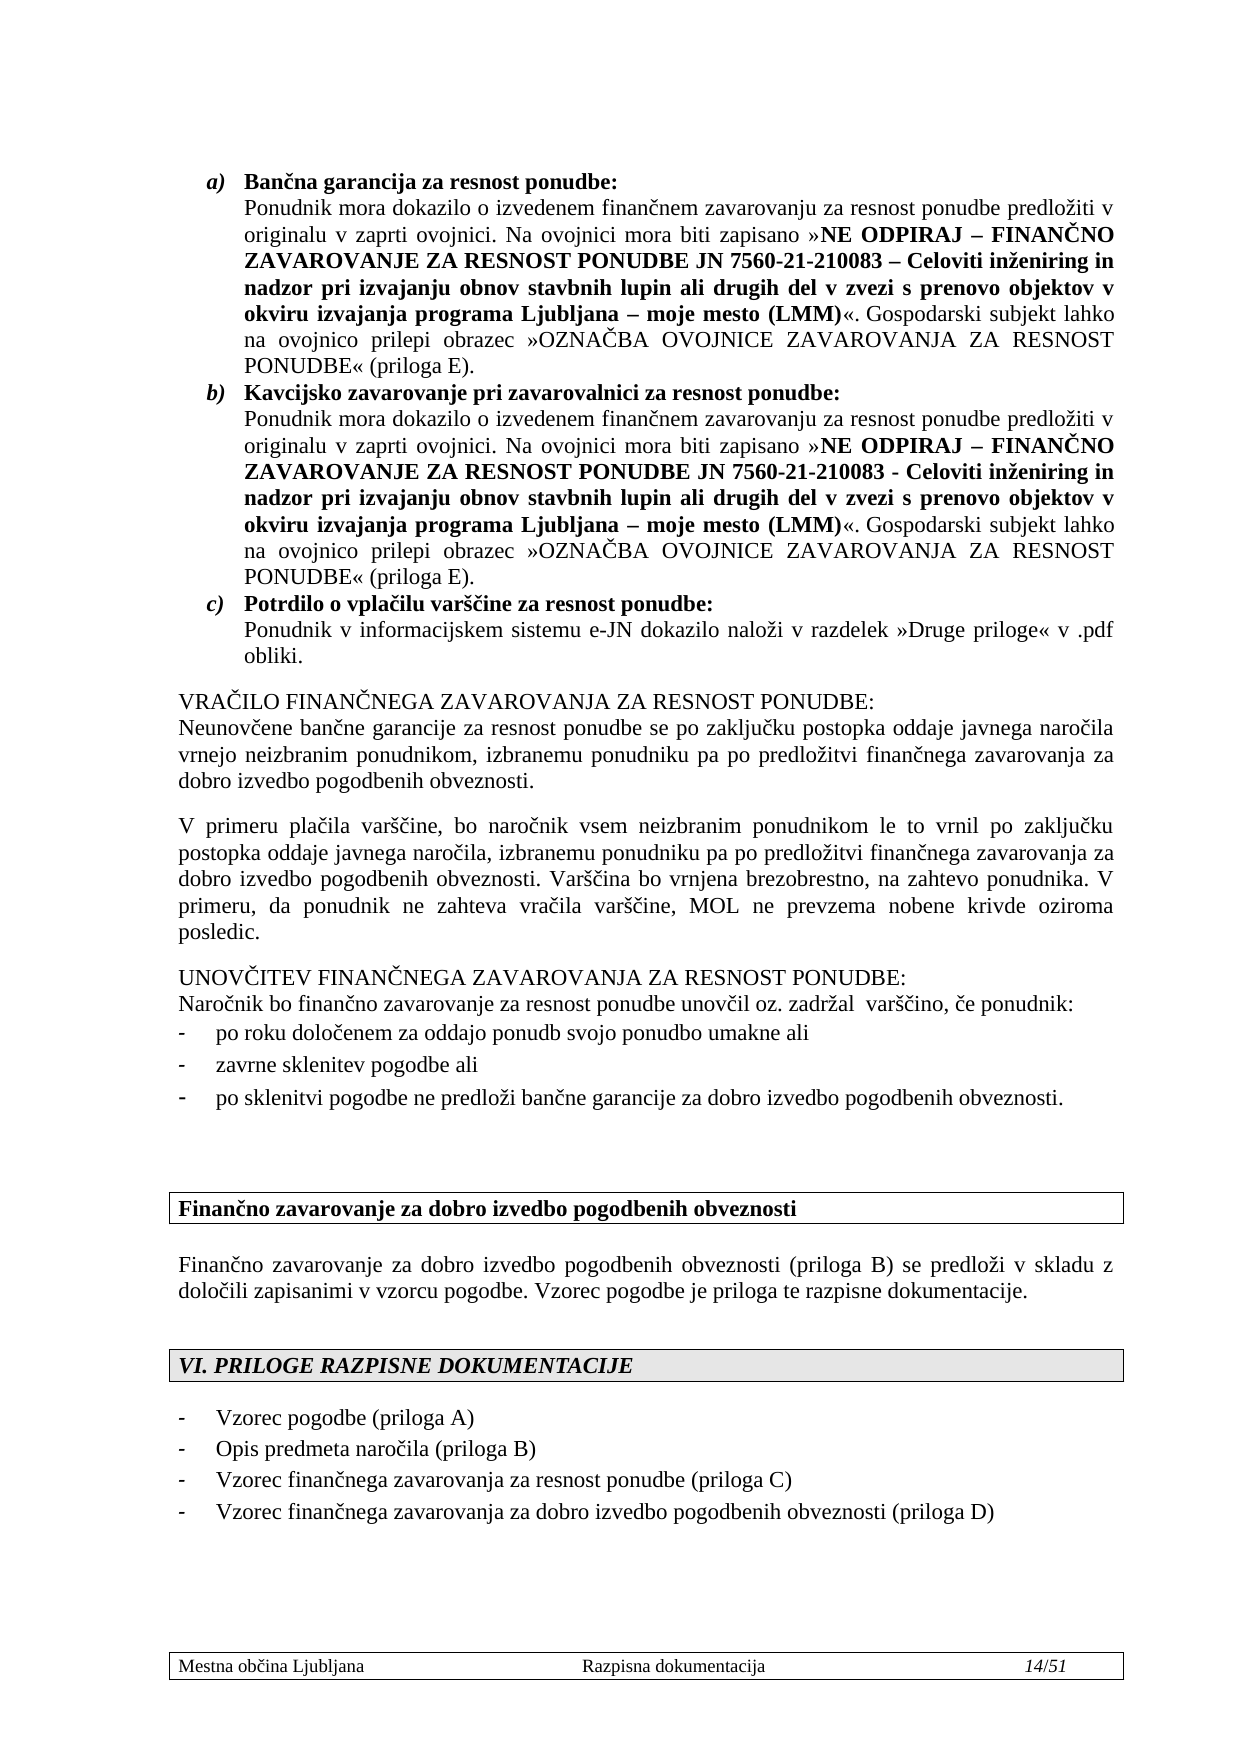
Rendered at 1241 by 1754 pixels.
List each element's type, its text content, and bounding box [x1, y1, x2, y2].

list Vzorec finančnega zavarovanja za resnost ponudbe (priloga C) [178, 1463, 1115, 1494]
text Naročnik bo finančno zavarovanje za resnost ponudbe unovčil oz. zadržal varščino, če ponudnik: [178, 990, 1115, 1016]
text Ponudnik mora dokazilo o izvedenem finančnem zavarovanju za resnost ponudbe predložiti v originalu v zaprti ovojnici. Na ovojnici mora biti zapisano »NE ODPIRAJ – FINANČNO ZAVAROVANJE ZA RESNOST PONUDBE JN 7560-21-210083 – Celoviti inženiring in nadzor pri izvajanju obnov stavbnih lupin ali drugih del v zvezi s prenovo objektov v okviru izvajanja programa Ljubljana – moje mesto (LMM)«. Gospodarski subjekt lahko na ovojnico prilepi obrazec »OZNAČBA OVOJNICE ZAVAROVANJA ZA RESNOST PONUDBE« (priloga E). [244, 194, 1115, 379]
list Vzorec finančnega zavarovanja za dobro izvedbo pogodbenih obveznosti (priloga D) [178, 1494, 1115, 1526]
list Potrdilo o vplačilu varščine za resnost ponudbe: [206, 590, 1115, 616]
list Ponudnik mora dokazilo o izvedenem finančnem zavarovanju za resnost ponudbe predložiti v originalu v zaprti ovojnici. Na ovojnici mora biti zapisano »NE ODPIRAJ – FINANČNO ZAVAROVANJE ZA RESNOST PONUDBE JN 7560-21-210083 - Celoviti inženiring in nadzor pri izvajanju obnov stavbnih lupin ali drugih del v zvezi s prenovo objektov v okviru izvajanja programa Ljubljana – moje mesto (LMM)«. Gospodarski subjekt lahko na ovojnico prilepi obrazec »OZNAČBA OVOJNICE ZAVAROVANJA ZA RESNOST PONUDBE« (priloga E). [244, 405, 1115, 590]
text UNOVČITEV FINANČNEGA ZAVAROVANJA ZA RESNOST PONUDBE: [178, 963, 1115, 990]
list Kavcijsko zavarovanje pri zavarovalnici za resnost ponudbe: [206, 379, 1115, 405]
text Neunovčene bančne garancije za resnost ponudbe se po zaključku postopka oddaje javnega naročila vrnejo neizbranim ponudnikom, izbranemu ponudniku pa po predložitvi finančnega zavarovanja za dobro izvedbo pogodbenih obveznosti. [178, 714, 1115, 793]
list Ponudnik v informacijskem sistemu e-JN dokazilo naloži v razdelek »Druge priloge« v .pdf obliki. [244, 616, 1115, 669]
list po roku določenem za oddajo ponudb svojo ponudbo umakne ali [178, 1016, 1115, 1047]
list VI. PRILOGE RAZPISNE DOKUMENTACIJE [170, 1350, 1123, 1381]
text Finančno zavarovanje za dobro izvedbo pogodbenih obveznosti [170, 1193, 1123, 1223]
text Finančno zavarovanje za dobro izvedbo pogodbenih obveznosti (priloga B) se predloži v skladu z določili zapisanimi v vzorcu pogodbe. Vzorec pogodbe je priloga te razpisne dokumentacije. [178, 1251, 1115, 1303]
list Opis predmeta naročila (priloga B) [178, 1432, 1115, 1463]
text VRAČILO FINANČNEGA ZAVAROVANJA ZA RESNOST PONUDBE: [178, 688, 1115, 714]
text V primeru plačila varščine, bo naročnik vsem neizbranim ponudnikom le to vrnil po zaključku postopka oddaje javnega naročila, izbranemu ponudniku pa po predložitvi finančnega zavarovanja za dobro izvedbo pogodbenih obveznosti. Varščina bo vrnjena brezobrestno, na zahtevo ponudnika. V primeru, da ponudnik ne zahteva vračila varščine, MOL ne prevzema nobene krivde oziroma posledic. [178, 813, 1115, 944]
list Vzorec pogodbe (priloga A) [178, 1401, 1115, 1432]
list zavrne sklenitev pogodbe ali [178, 1047, 1115, 1079]
list Bančna garancija za resnost ponudbe: [206, 168, 1115, 194]
list po sklenitvi pogodbe ne predloži bančne garancije za dobro izvedbo pogodbenih obveznosti. [178, 1079, 1115, 1113]
